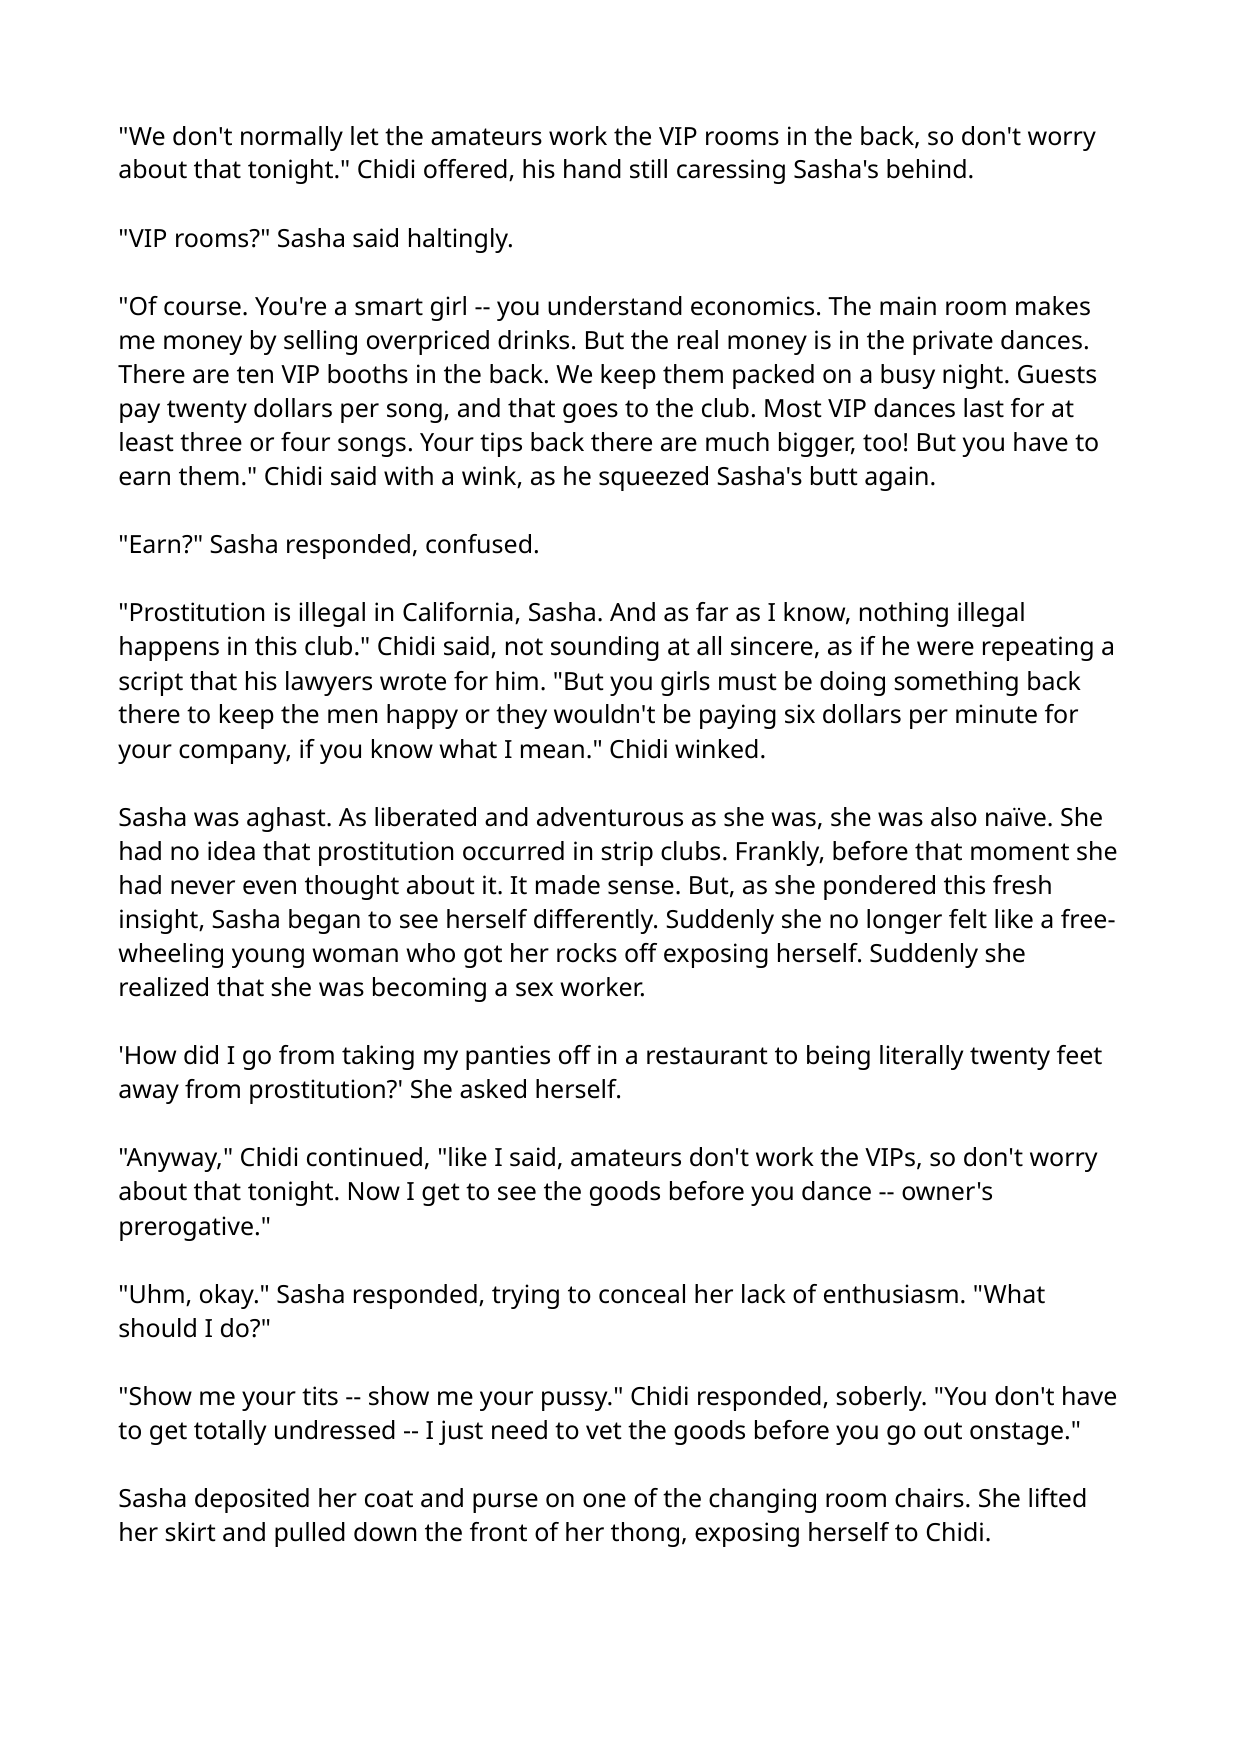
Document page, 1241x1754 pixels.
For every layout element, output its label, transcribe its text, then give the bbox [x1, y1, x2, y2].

text "Earn?" Sasha responded, confused. [118, 527, 1122, 561]
text "VIP rooms?" Sasha said haltingly. [118, 220, 1122, 254]
text Sasha deposited her coat and purse on one of the changing room chairs. She lifted her skirt and pulled down the front of her thong, exposing herself to Chidi. [118, 1481, 1122, 1549]
text 'How did I go from taking my panties off in a restaurant to being literally twenty feet away from prostitution?' She asked herself. [118, 1038, 1122, 1106]
text "Prostitution is illegal in California, Sasha. And as far as I know, nothing illegal happens in this club." Chidi said, not sounding at all sincere, as if he were repeating a script that his lawyers wrote for him. "But you girls must be doing something back there to keep the men happy or they wouldn't be paying six dollars per minute for your company, if you know what I mean." Chidi winked. [118, 595, 1122, 765]
text "Uhm, okay." Sasha responded, trying to conceal her lack of enthusiasm. "What should I do?" [118, 1276, 1122, 1344]
text "We don't normally let the amateurs work the VIP rooms in the back, so don't worry about that tonight." Chidi offered, his hand still caressing Sasha's behind. [118, 118, 1122, 186]
text "Show me your tits -- show me your pussy." Chidi responded, soberly. "You don't have to get totally undressed -- I just need to vet the goods before you go out onstage." [118, 1378, 1122, 1447]
text Sasha was aghast. As liberated and adventurous as she was, she was also naïve. She had no idea that prostitution occurred in strip clubs. Frankly, before that moment she had never even thought about it. It made sense. But, as she pondered this fresh insight, Sasha began to see herself differently. Suddenly she no longer felt like a free-wheeling young woman who got her rocks off exposing herself. Suddenly she realized that she was becoming a sex worker. [118, 799, 1122, 1004]
text "Anyway," Chidi continued, "like I said, amateurs don't work the VIPs, so don't worry about that tonight. Now I get to see the goods before you dance -- owner's prerogative." [118, 1140, 1122, 1242]
text "Of course. You're a smart girl -- you understand economics. The main room makes me money by selling overpriced drinks. But the real money is in the private dances. There are ten VIP booths in the back. We keep them packed on a busy night. Guests pay twenty dollars per song, and that goes to the club. Most VIP dances last for at least three or four songs. Your tips back there are much bigger, too! But you have to earn them." Chidi said with a wink, as he squeezed Sasha's butt again. [118, 288, 1122, 493]
